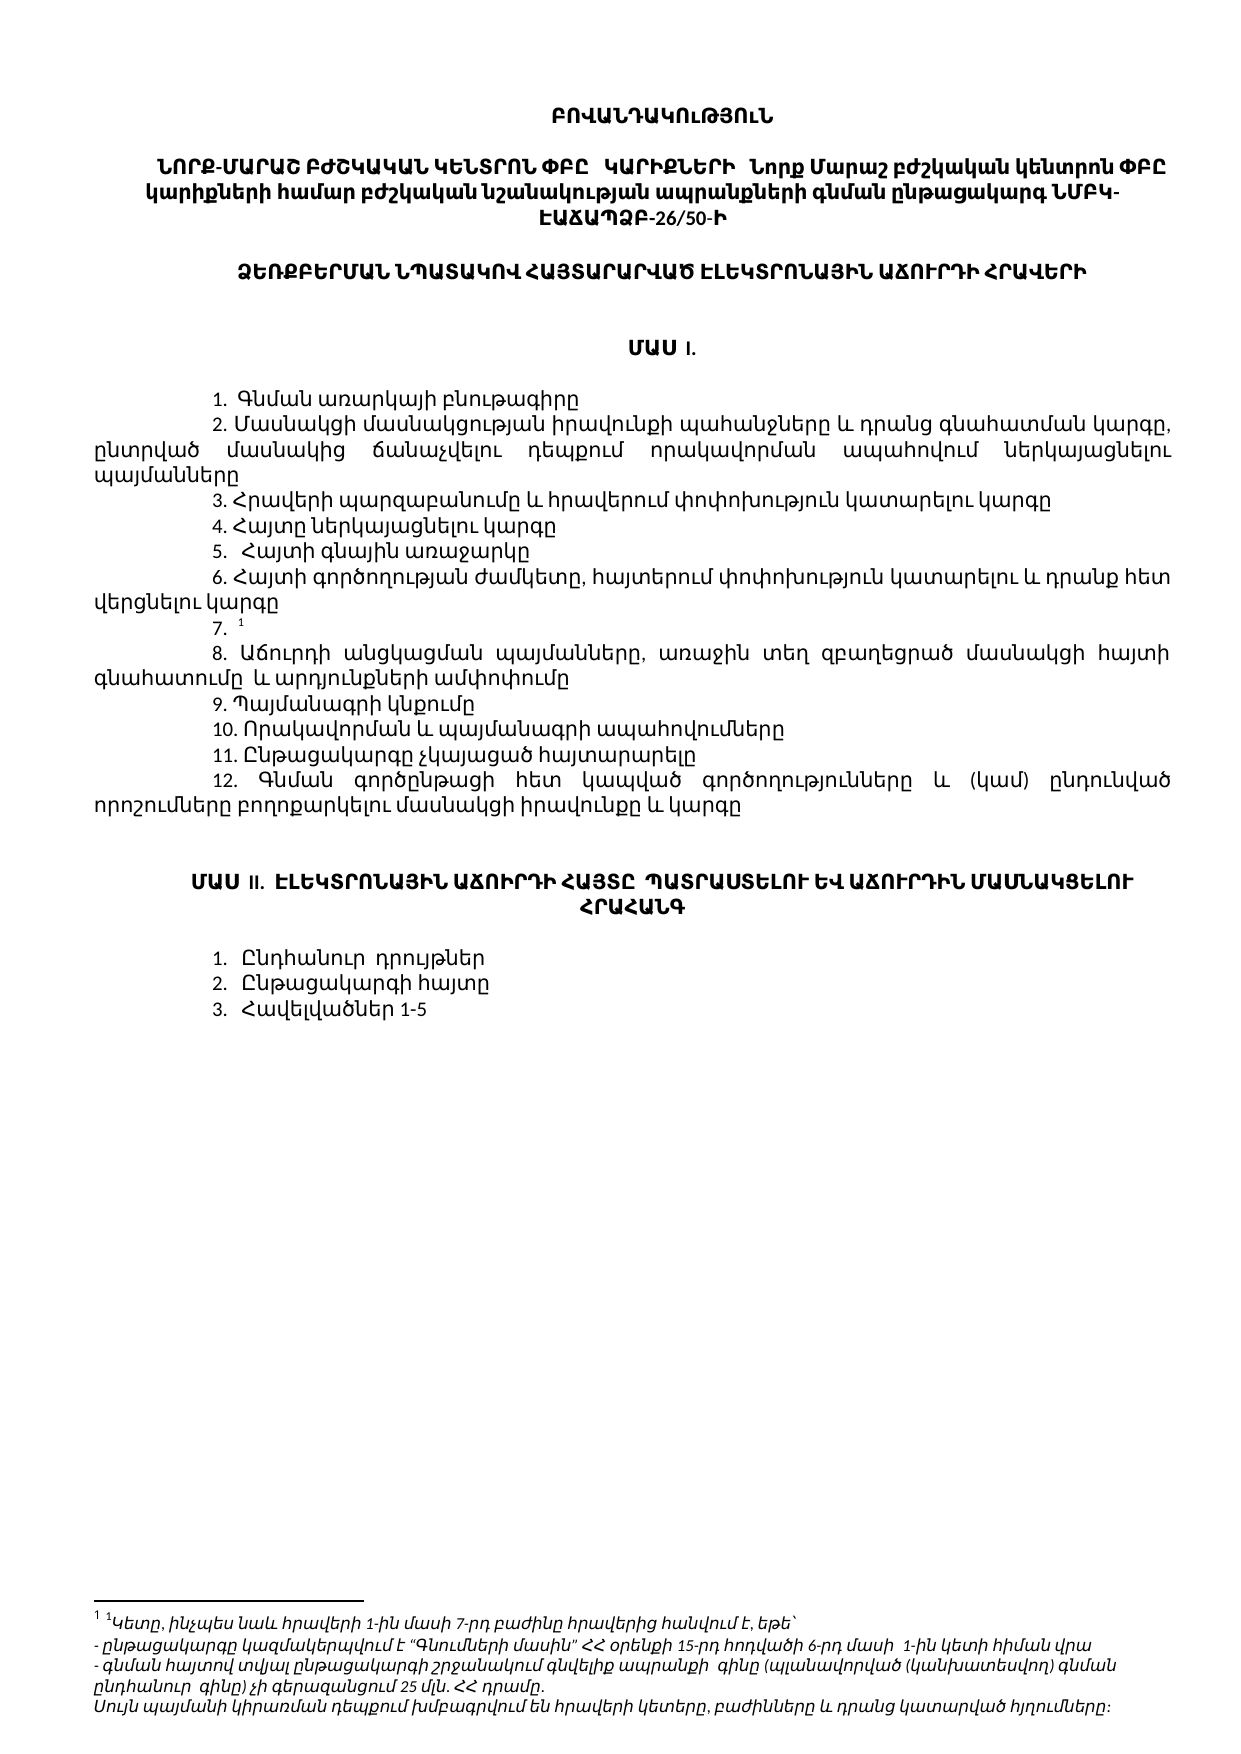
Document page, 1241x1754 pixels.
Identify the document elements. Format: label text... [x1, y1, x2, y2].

text 11. Ընթացակարգը չկայացած հայտարարելը [94, 742, 1171, 767]
text 4. Հայտը ներկայացնելու կարգը [94, 513, 1171, 538]
text ՄԱՍ I. [94, 335, 1171, 361]
text ՄԱՍ II. ԷԼԵԿՏՐՈՆԱՅԻՆ ԱՃՈԻՐԴԻ ՀԱՅՏԸ ՊԱՏՐԱՍՏԵԼՈՒ ԵՎ ԱՃՈՒՐԴԻՆ ՄԱՍՆԱԿՑԵԼՈՒ ՀՐԱՀԱՆԳ [94, 869, 1171, 920]
text 8. Աճուրդի անցկացման պայմանները, առաջին տեղ զբաղեցրած մասնակցի հայտի գնահատումը և արդյունքների ամփոփումը [94, 640, 1171, 691]
text ՁԵՌՔԲԵՐՄԱՆ ՆՊԱՏԱԿՈՎ ՀԱՅՏԱՐԱՐՎԱԾ ԷԼԵԿՏՐՈՆԱՅԻՆ ԱՃՈՒՐԴԻ ՀՐԱՎԵՐԻ [94, 259, 1171, 284]
text 3. Հավելվածներ 1-5 [94, 996, 1171, 1021]
text 7. 1 [94, 615, 1171, 640]
text 1. Ընդհանուր դրույթներ [94, 945, 1171, 971]
text 5. Հայտի գնային առաջարկը [94, 538, 1171, 564]
text 2. Մասնակցի մասնակցության իրավունքի պահանջները և դրանց գնահատման կարգը, ընտրված մասնակից ճանաչվելու դեպքում որակավորման ապահովում ներկայացնելու պայմանները [94, 411, 1171, 488]
text 3. Հրավերի պարզաբանումը և հրավերում փոփոխություն կատարելու կարգը [94, 488, 1171, 513]
text 1. Գնման առարկայի բնութագիրը [94, 386, 1171, 411]
text 2. Ընթացակարգի հայտը [94, 971, 1171, 996]
text 6. Հայտի գործողության ժամկետը, հայտերում փոփոխություն կատարելու և դրանք հետ վերցնելու կարգը [94, 564, 1171, 615]
text 9. Պայմանագրի կնքումը [94, 691, 1171, 716]
text 10. Որակավորման և պայմանագրի ապահովումները [94, 716, 1171, 742]
text 12. Գնման գործընթացի հետ կապված գործողությունները և (կամ) ընդունված որոշումները բողոքարկելու մասնակցի իրավունքը և կարգը [94, 767, 1171, 818]
text ԲՈՎԱՆԴԱԿՈւԹՅՈւՆ [94, 103, 1171, 128]
text ՆՈՐՔ-ՄԱՐԱՇ ԲԺՇԿԱԿԱՆ ԿԵՆՏՐՈՆ ՓԲԸ ԿԱՐԻՔՆԵՐԻ Նորք Մարաշ բժշկական կենտրոն ՓԲԸ կարիքների համար բժշկական նշանակության ապրանքների գնման ընթացակարգ ՆՄԲԿ-ԷԱՃԱՊՁԲ-26/50-Ի [94, 154, 1171, 230]
